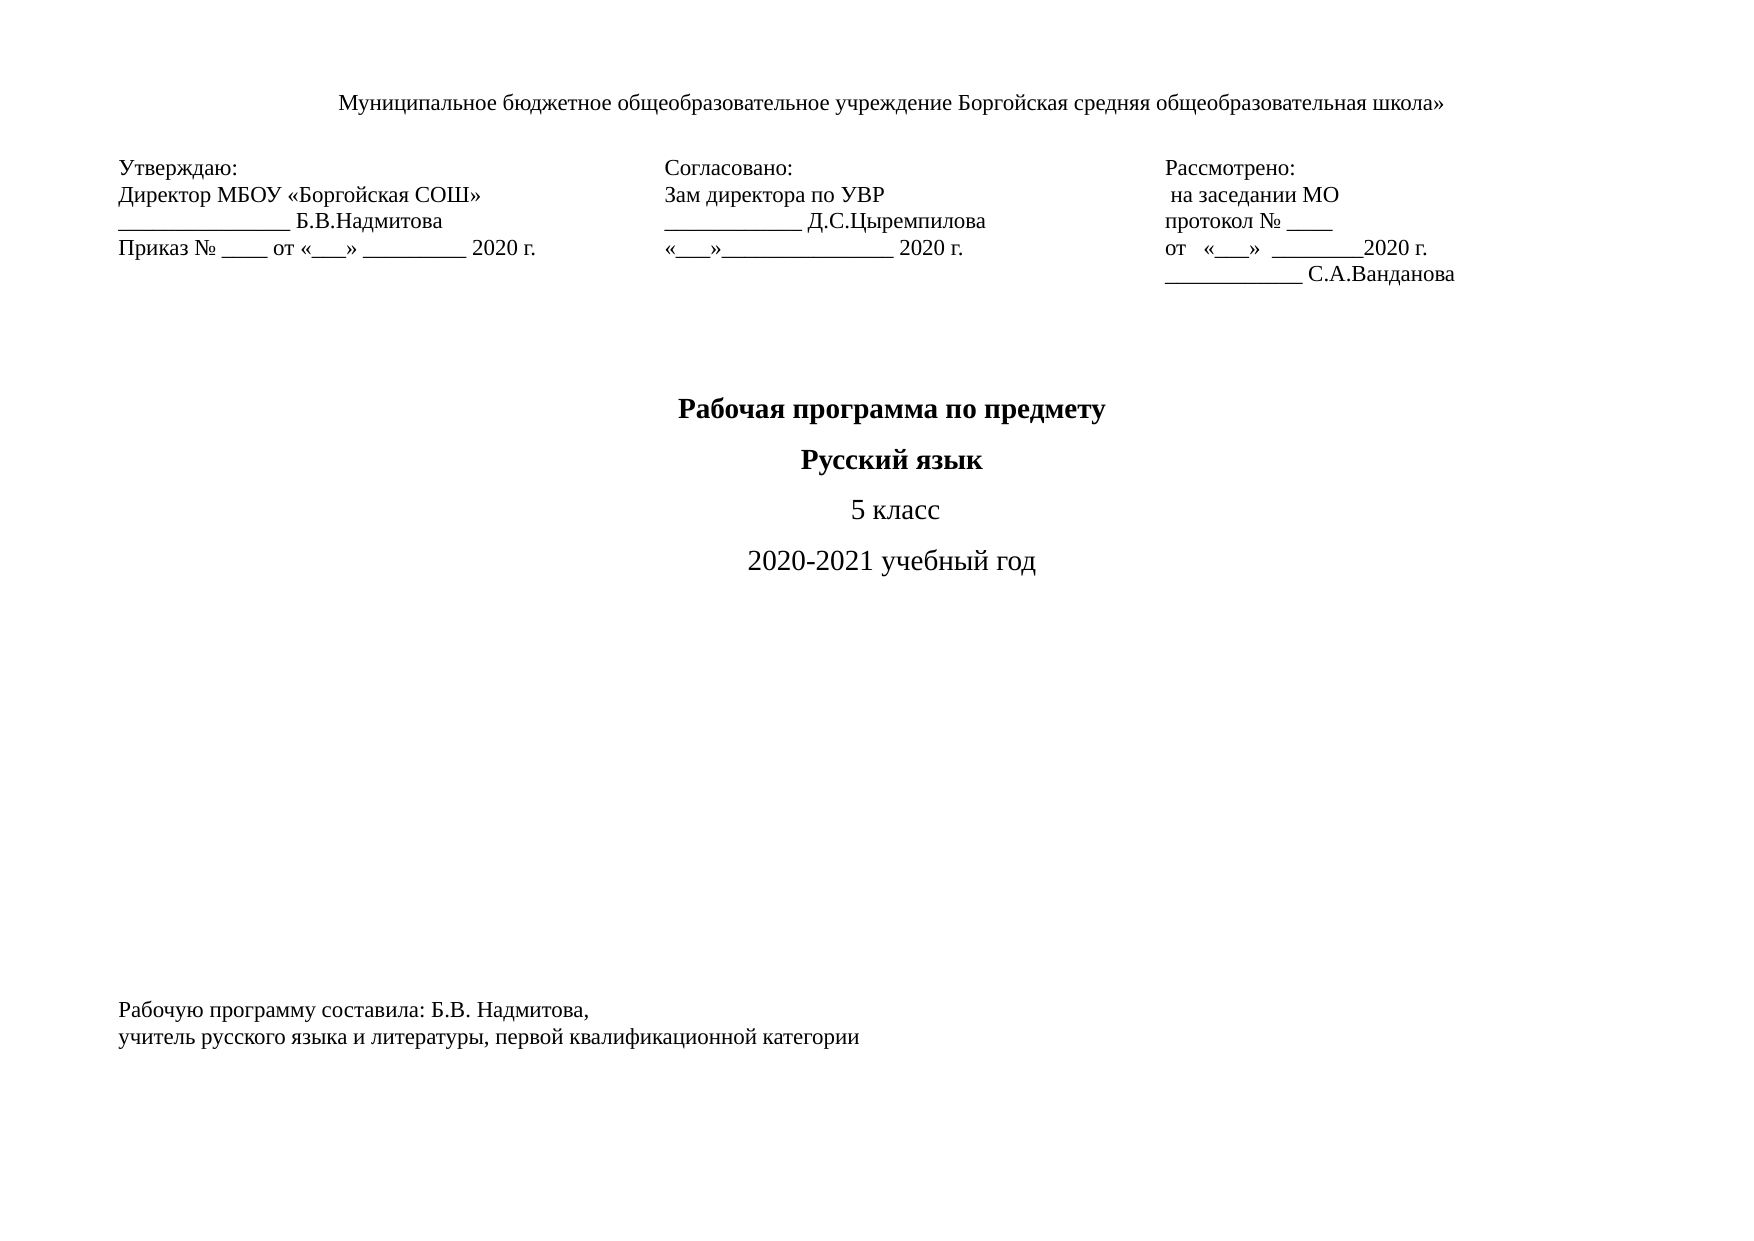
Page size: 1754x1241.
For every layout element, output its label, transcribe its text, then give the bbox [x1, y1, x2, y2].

text Рабочую программу составила: Б.В. Надмитова, [118, 996, 1665, 1023]
text учитель русского языка и литературы, первой квалификационной категории [118, 1023, 1665, 1049]
table_header Утверждаю: Директор МБОУ «Боргойская СОШ» _______________ Б.В.Надмитова Приказ № ____ от «___» _________ 2020 г. [107, 155, 630, 313]
text 5 класс [118, 492, 1665, 526]
text 2020-2021 учебный год [118, 543, 1665, 576]
table_header Согласовано: Зам директора по УВР ____________ Д.С.Цыремпилова «___»_______________ 2020 г. [630, 155, 1153, 313]
text Муниципальное бюджетное общеобразовательное учреждение Боргойская средняя общеобразовательная школа» [118, 89, 1665, 115]
table_header Рассмотрено: на заседании МО протокол № ____ от «___» ________2020 г. ____________ С.А.Ванданова [1154, 155, 1677, 313]
text Рабочая программа по предмету [118, 392, 1665, 425]
text Русский язык [118, 442, 1665, 476]
